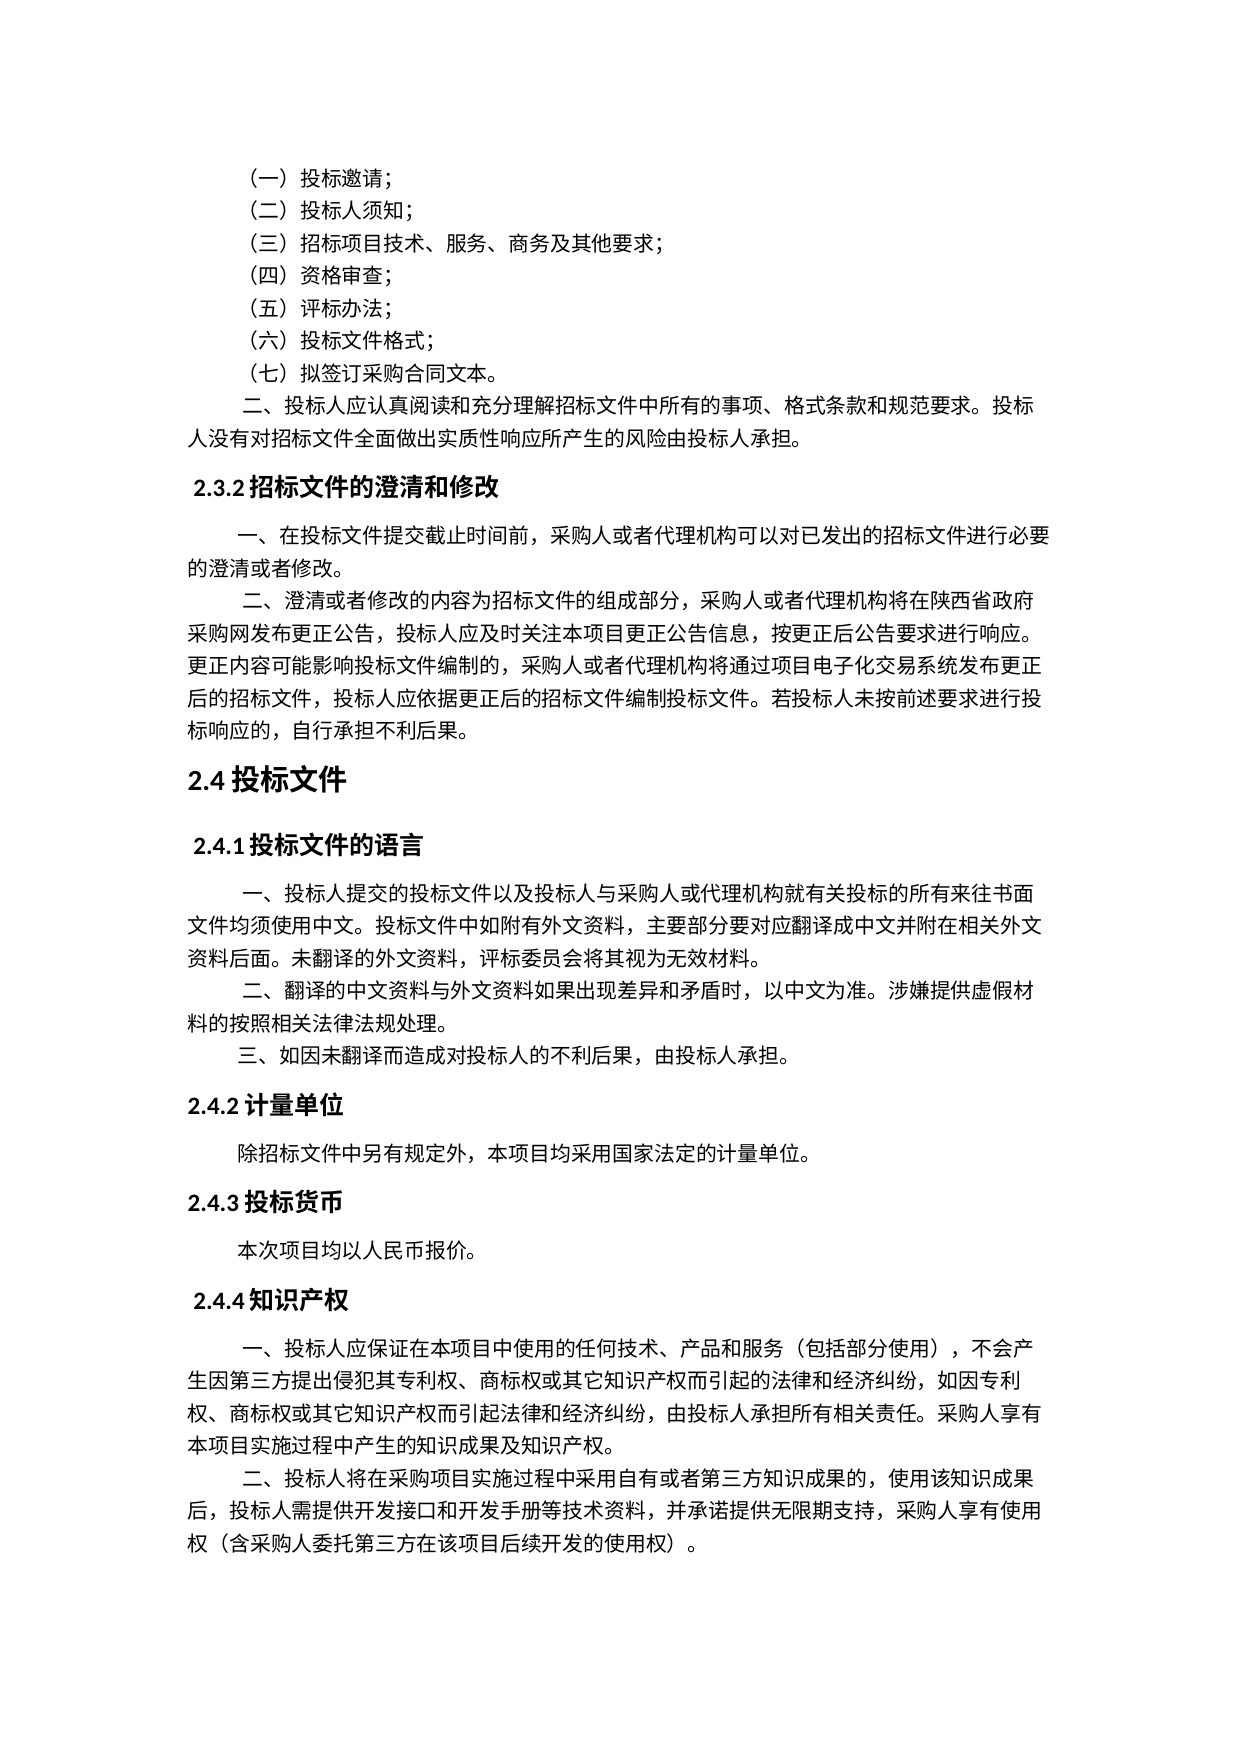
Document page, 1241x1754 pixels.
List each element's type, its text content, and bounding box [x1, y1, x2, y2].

text （五）评标办法； [187, 292, 1053, 324]
text （六）投标文件格式； [187, 324, 1053, 357]
text 本次项目均以人民币报价。 [187, 1234, 1053, 1267]
text 2.4.1投标文件的语言 [187, 812, 1053, 877]
text （三）招标项目技术、服务、商务及其他要求； [187, 227, 1053, 259]
text （二）投标人须知； [187, 194, 1053, 227]
text 2.4.3投标货币 [187, 1169, 1053, 1234]
text 二、翻译的中文资料与外文资料如果出现差异和矛盾时，以中文为准。涉嫌提供虚假材料的按照相关法律法规处理。 [187, 974, 1053, 1039]
text （四）资格审查； [187, 259, 1053, 292]
text 三、如因未翻译而造成对投标人的不利后果，由投标人承担。 [187, 1039, 1053, 1072]
text 一、投标人提交的投标文件以及投标人与采购人或代理机构就有关投标的所有来往书面文件均须使用中文。投标文件中如附有外文资料，主要部分要对应翻译成中文并附在相关外文资料后面。未翻译的外文资料，评标委员会将其视为无效材料。 [187, 877, 1053, 974]
text 2.4.2计量单位 [187, 1072, 1053, 1137]
text 2.4.4知识产权 [187, 1267, 1053, 1332]
text 二、投标人应认真阅读和充分理解招标文件中所有的事项、格式条款和规范要求。投标人没有对招标文件全面做出实质性响应所产生的风险由投标人承担。 [187, 389, 1053, 454]
text 2.3.2招标文件的澄清和修改 [187, 454, 1053, 519]
text （七）拟签订采购合同文本。 [187, 357, 1053, 389]
text 一、投标人应保证在本项目中使用的任何技术、产品和服务（包括部分使用），不会产生因第三方提出侵犯其专利权、商标权或其它知识产权而引起的法律和经济纠纷，如因专利权、商标权或其它知识产权而引起法律和经济纠纷，由投标人承担所有相关责任。采购人享有本项目实施过程中产生的知识成果及知识产权。 [187, 1332, 1053, 1462]
text 二、澄清或者修改的内容为招标文件的组成部分，采购人或者代理机构将在陕西省政府采购网发布更正公告，投标人应及时关注本项目更正公告信息，按更正后公告要求进行响应。更正内容可能影响投标文件编制的，采购人或者代理机构将通过项目电子化交易系统发布更正后的招标文件，投标人应依据更正后的招标文件编制投标文件。若投标人未按前述要求进行投标响应的，自行承担不利后果。 [187, 584, 1053, 747]
text （一）投标邀请； [187, 162, 1053, 194]
text 一、在投标文件提交截止时间前，采购人或者代理机构可以对已发出的招标文件进行必要的澄清或者修改。 [187, 519, 1053, 584]
text 二、投标人将在采购项目实施过程中采用自有或者第三方知识成果的，使用该知识成果后，投标人需提供开发接口和开发手册等技术资料，并承诺提供无限期支持，采购人享有使用权（含采购人委托第三方在该项目后续开发的使用权）。 [187, 1462, 1053, 1559]
text 除招标文件中另有规定外，本项目均采用国家法定的计量单位。 [187, 1137, 1053, 1169]
text 2.4投标文件 [187, 747, 1053, 812]
